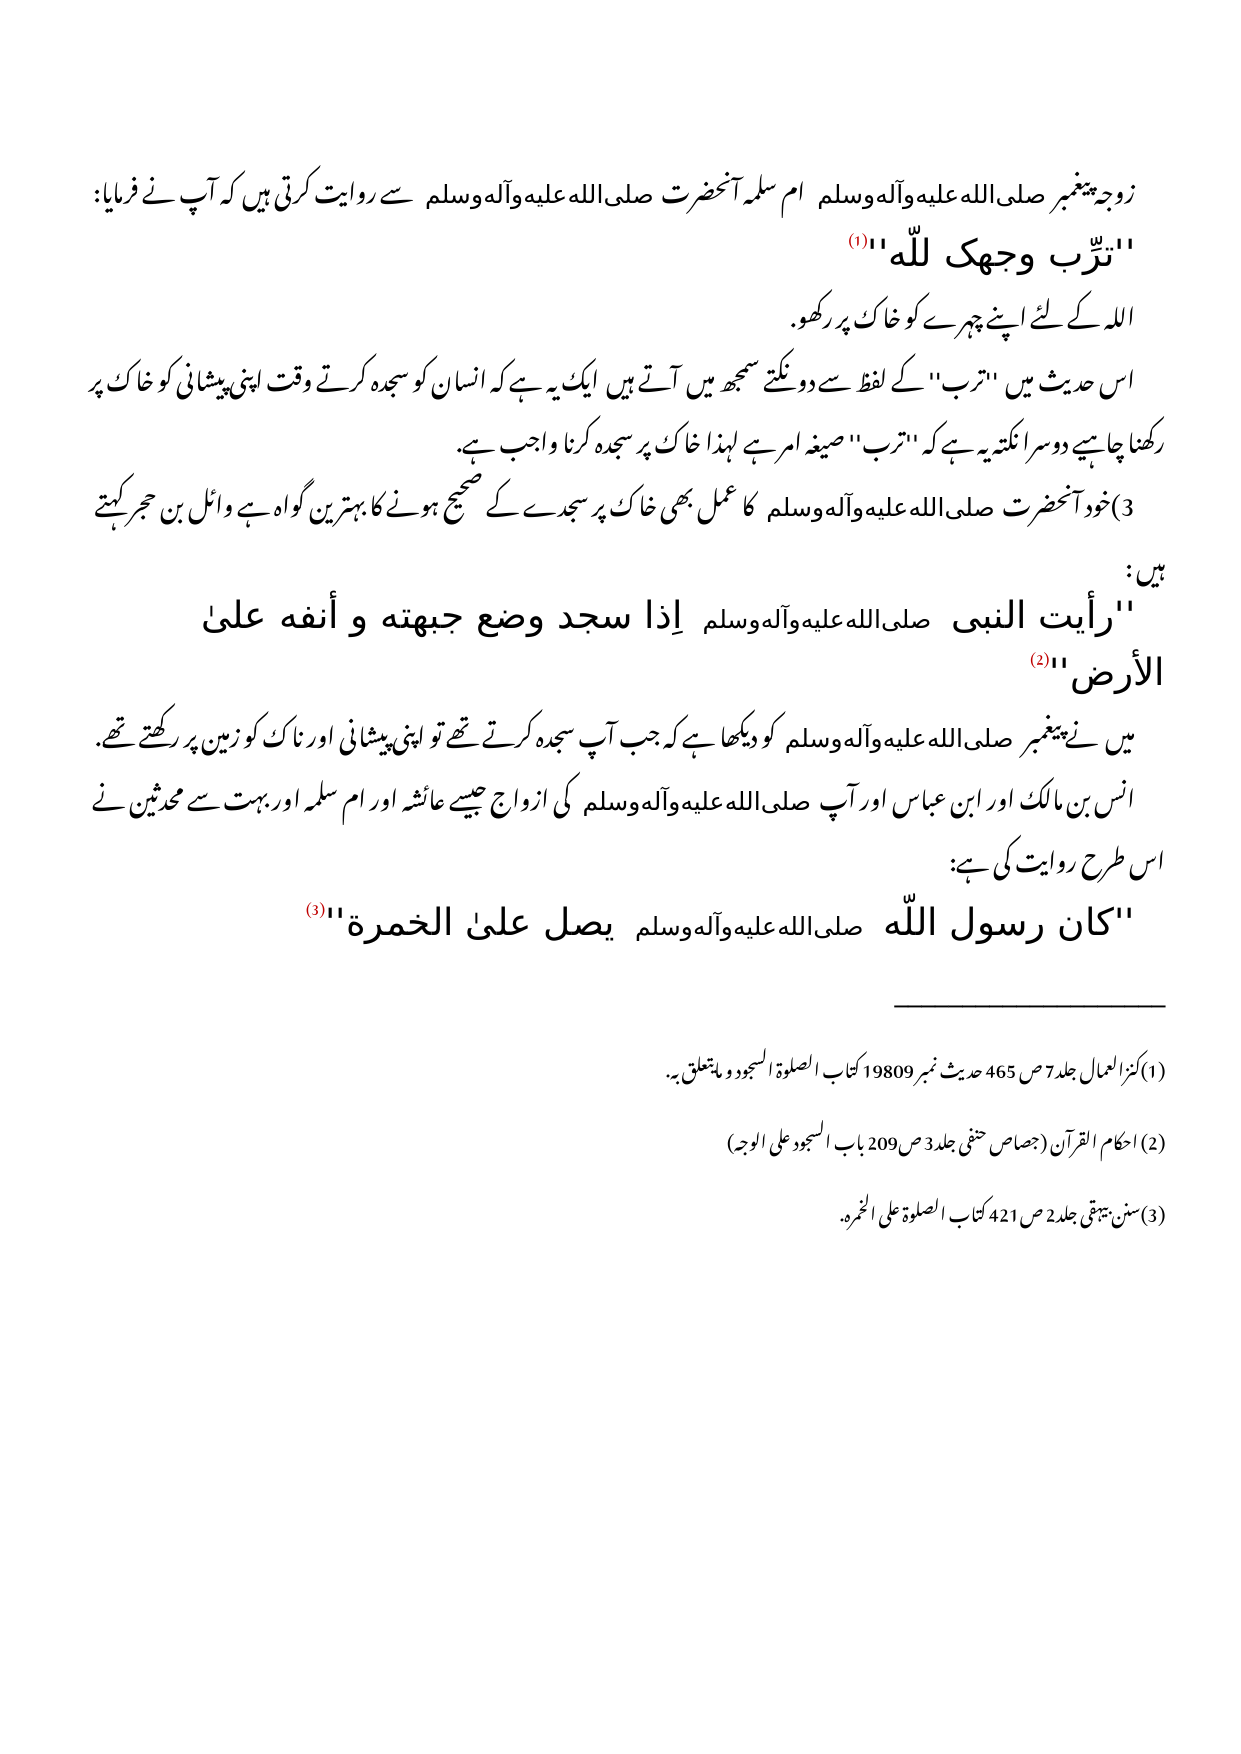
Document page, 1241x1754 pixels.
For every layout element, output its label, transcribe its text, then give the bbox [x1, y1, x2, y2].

text اللہ کے لئے اپنے چہرے کو خاک پر رکھو. [75, 281, 1165, 344]
text ''کان رسول اللّه صلى‌الله‌عليه‌وآله‌وسلم یصل علیٰ الخمرة''(3) [75, 887, 1165, 950]
text ____________________ [75, 950, 1165, 1018]
text انس بن مالک اور ابن عباس اور آپ صلى‌الله‌عليه‌وآله‌وسلم کی ازواج جیسے عائشہ اور ام سلمہ اور بہت سے محدثین نے اس طرح روایت کی ہے: [75, 762, 1165, 887]
text (1)کنزالعمال جلد7 ص 465 حدیث نمبر 19809 کتاب الصلوة السجود و مایتعلق بہ. [75, 1043, 1165, 1089]
text زوجہ پیغمبر صلى‌الله‌عليه‌وآله‌وسلم ام سلمہ آنحضرت صلى‌الله‌عليه‌وآله‌وسلم سے روایت کرتی ہیں کہ آپ نے فرمایا: [75, 156, 1165, 219]
text اس حدیث میں ''ترب'' کے لفظ سے دو نکتے سمجھ میں آتے ہیں ایک یہ ہے کہ انسان کو سجدہ کرتے وقت اپنی پیشانی کو خاک پر رکھنا چاہیے دوسرا نکتہ یہ ہے کہ ''ترب'' صیغہ امر ہے لہذا خاک پر سجدہ کرنا واجب ہے. [75, 344, 1165, 469]
text میں نے پیغمبر صلى‌الله‌عليه‌وآله‌وسلم کو دیکھا ہے کہ جب آپ سجدہ کرتے تھے تو اپنی پیشانی اور ناک کو زمین پر رکھتے تھے. [75, 700, 1165, 762]
text ''ترِّب وجهک للّه''(1) [75, 219, 1165, 281]
text ''رأیت النبى صلى‌الله‌عليه‌وآله‌وسلم اِذا سجد وضع جبهته و أنفه علیٰ الأرض''(2) [75, 594, 1165, 700]
text 3)خود آنحضرت صلى‌الله‌عليه‌وآله‌وسلم کا عمل بھی خاک پر سجدے کے صحیح ہونے کا بہترین گواہ ہے وائل بن حجر کہتے ہیں : [75, 469, 1165, 594]
text (2) احکام القرآن (جصاص حنفی جلد3 ص209 باب السجود علی الوجہ) [75, 1114, 1165, 1161]
text (3)سنن بیہقی جلد2 ص421 کتاب الصلوة علی الخمرہ. [75, 1186, 1165, 1233]
